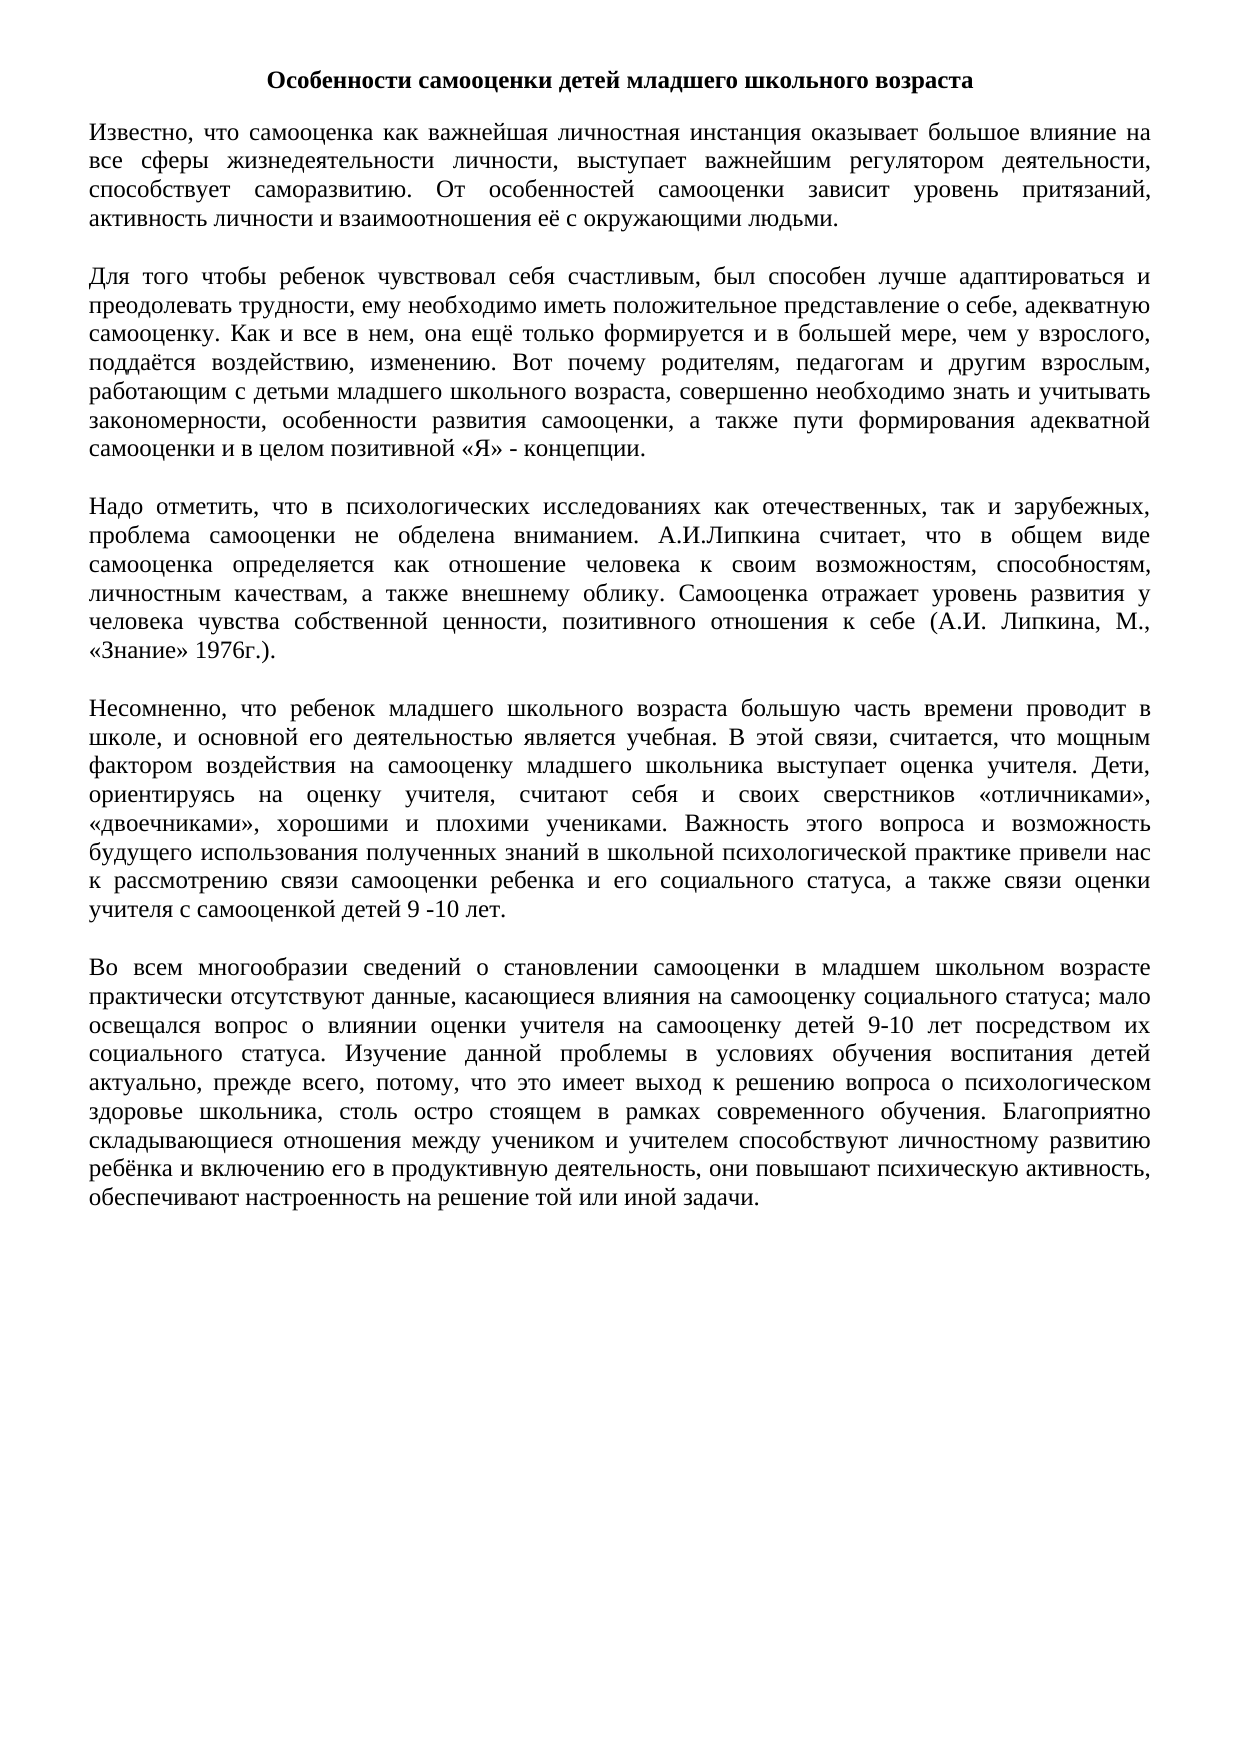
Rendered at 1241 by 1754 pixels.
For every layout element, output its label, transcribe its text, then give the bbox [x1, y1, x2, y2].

text Для того чтобы ребенок чувствовал себя счастливым, был способен лучше адаптироваться и преодолевать трудности, ему необходимо иметь положительное представление о себе, адекватную самооценку. Как и все в нем, она ещё только формируется и в большей мере, чем у взрослого, поддаётся воздействию, изменению. Вот почему родителям, педагогам и другим взрослым, работающим с детьми младшего школьного возраста, совершенно необходимо знать и учитывать закономерности, особенности развития самооценки, а также пути формирования адекватной самооценки и в целом позитивной «Я» - концепции. [89, 261, 1152, 462]
subtitle Особенности самооценки детей младшего школьного возраста [89, 59, 1152, 93]
text Известно, что самооценка как важнейшая личностная инстанция оказывает большое влияние на все сферы жизнедеятельности личности, выступает важнейшим регулятором деятельности, способствует саморазвитию. От особенностей самооценки зависит уровень притязаний, активность личности и взаимоотношения её с окружающими людьми. [89, 117, 1152, 232]
text Несомненно, что ребенок младшего школьного возраста большую часть времени проводит в школе, и основной его деятельностью является учебная. В этой связи, считается, что мощным фактором воздействия на самооценку младшего школьника выступает оценка учителя. Дети, ориентируясь на оценку учителя, считают себя и своих сверстников «отличниками», «двоечниками», хорошими и плохими учениками. Важность этого вопроса и возможность будущего использования полученных знаний в школьной психологической практике привели нас к рассмотрению связи самооценки ребенка и его социального статуса, а также связи оценки учителя с самооценкой детей 9 -10 лет. [89, 693, 1152, 923]
text Надо отметить, что в психологических исследованиях как отечественных, так и зарубежных, проблема самооценки не обделена вниманием. А.И.Липкина считает, что в общем виде самооценка определяется как отношение человека к своим возможностям, способностям, личностным качествам, а также внешнему облику. Самооценка отражает уровень развития у человека чувства собственной ценности, позитивного отношения к себе (А.И. Липкина, М., «Знание» 1976г.). [89, 491, 1152, 664]
text Во всем многообразии сведений о становлении самооценки в младшем школьном возрасте практически отсутствуют данные, касающиеся влияния на самооценку социального статуса; мало освещался вопрос о влиянии оценки учителя на самооценку детей 9-10 лет посредством их социального статуса. Изучение данной проблемы в условиях обучения воспитания детей актуально, прежде всего, потому, что это имеет выход к решению вопроса о психологическом здоровье школьника, столь остро стоящем в рамках современного обучения. Благоприятно складывающиеся отношения между учеником и учителем способствуют личностному развитию ребёнка и включению его в продуктивную деятельность, они повышают психическую активность, обеспечивают настроенность на решение той или иной задачи. [89, 952, 1152, 1211]
